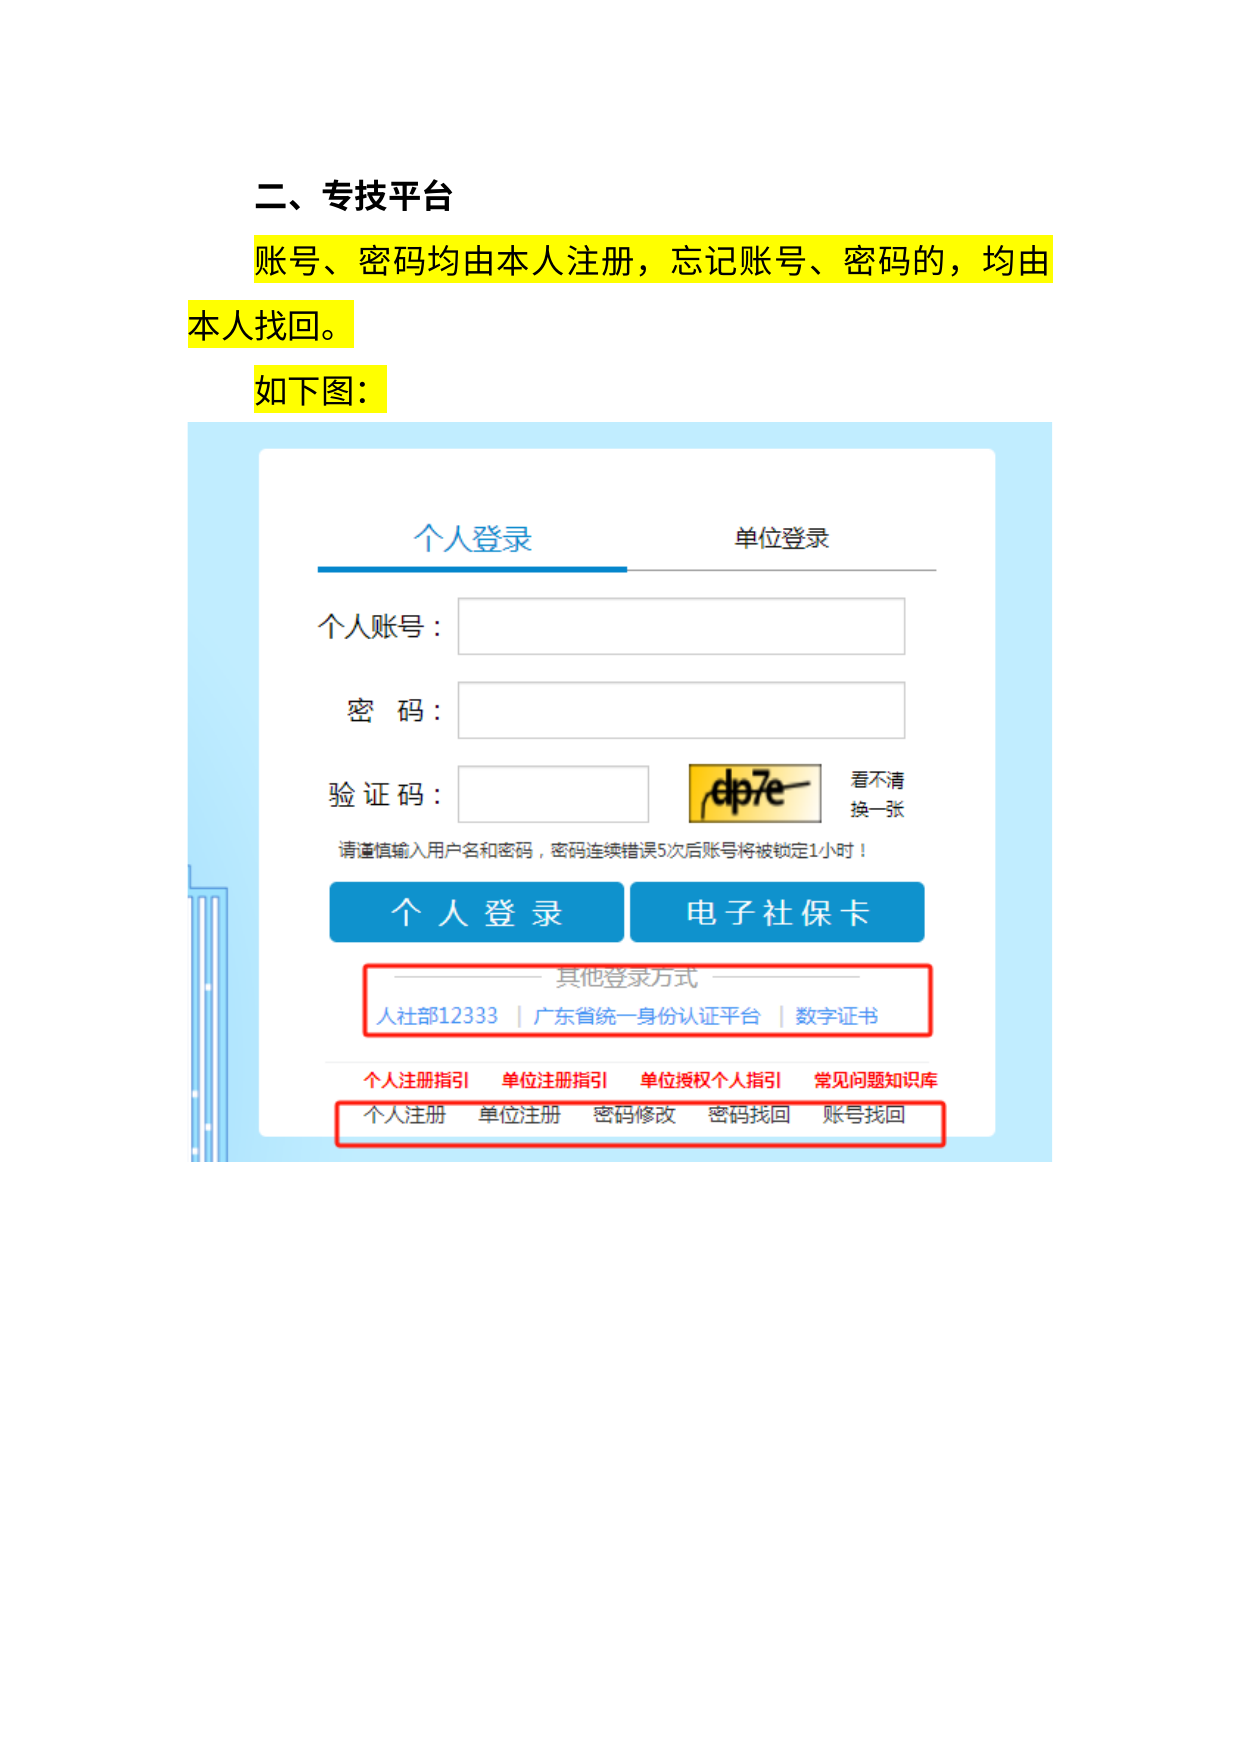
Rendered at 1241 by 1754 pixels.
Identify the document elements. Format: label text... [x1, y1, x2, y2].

list 如下图： [187, 357, 1053, 422]
list 账号、密码均由本人注册，忘记账号、密码的，均由本人找回。 [187, 227, 1053, 357]
picture [187, 422, 1053, 1162]
list 专技平台 [187, 162, 1053, 227]
